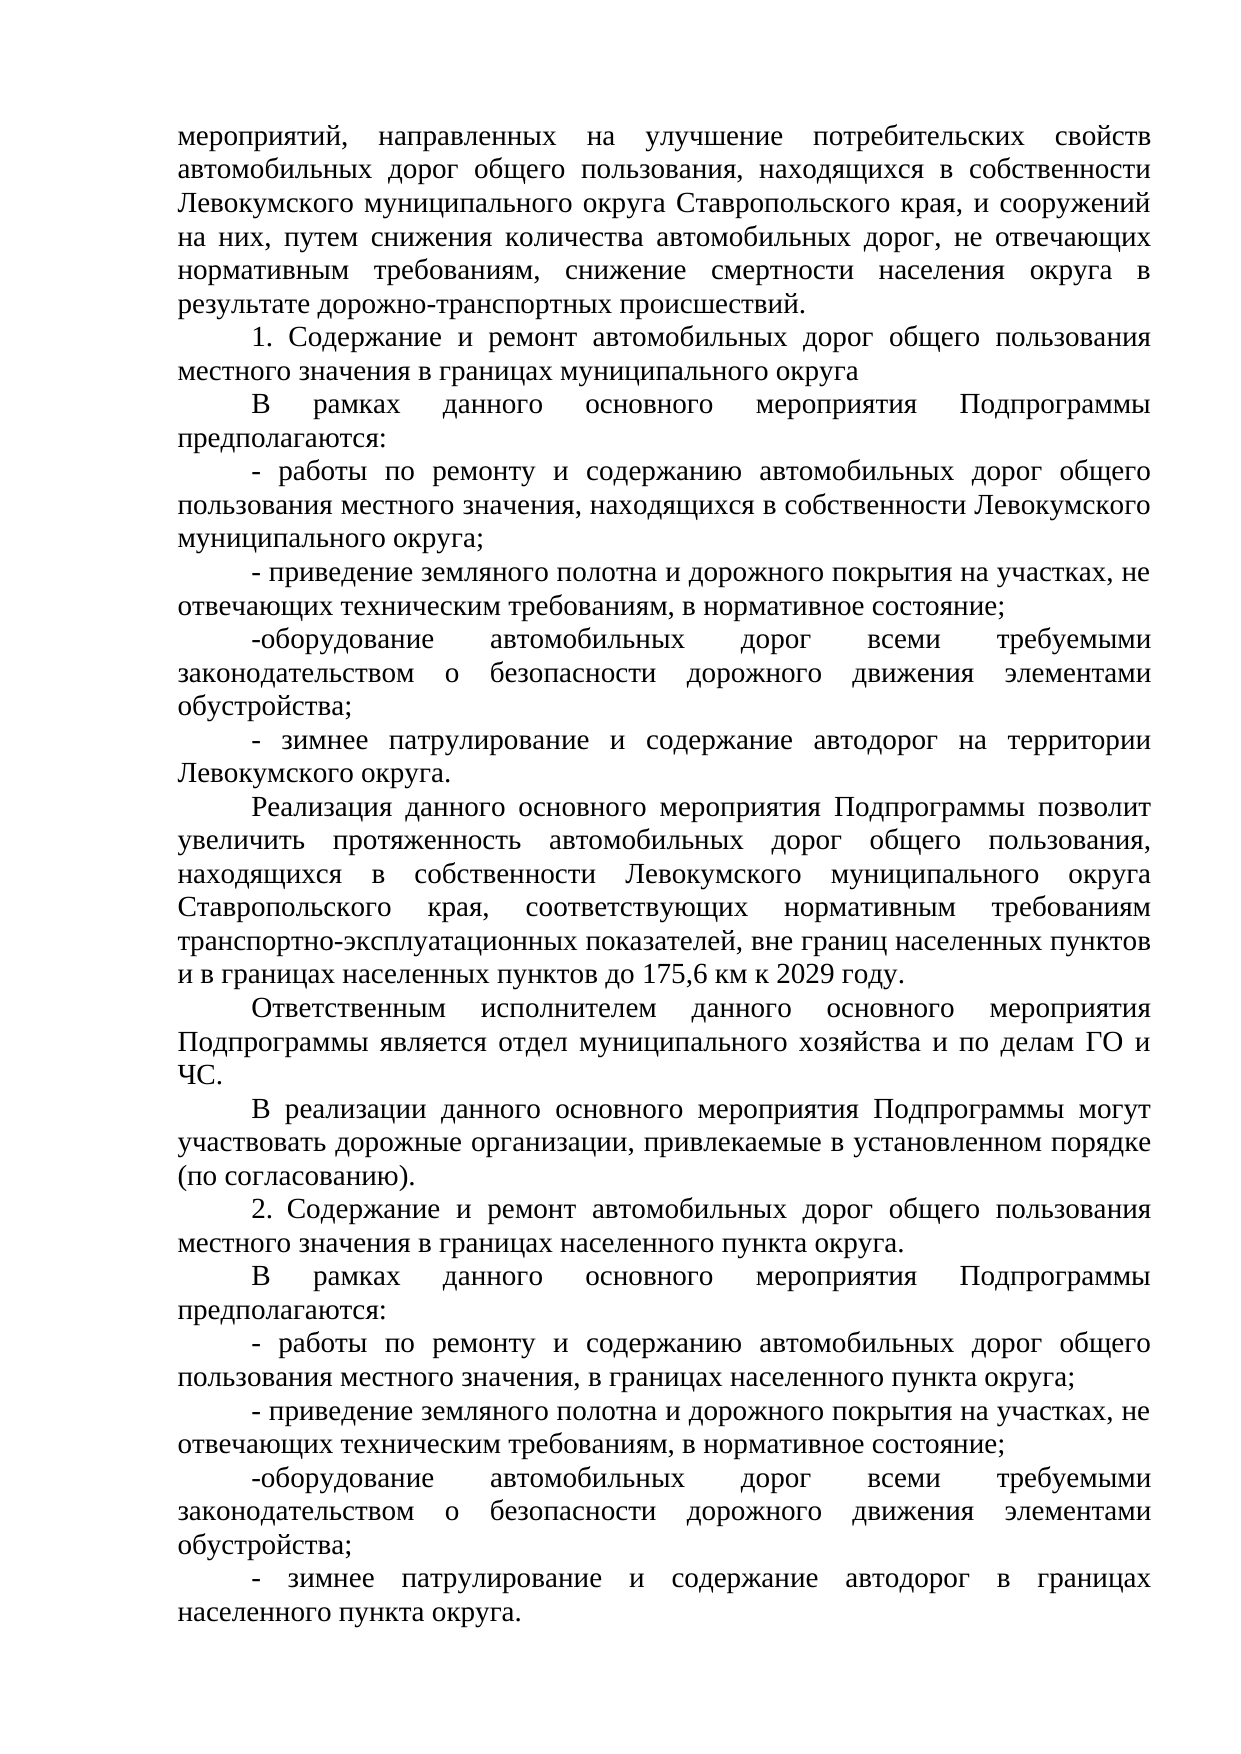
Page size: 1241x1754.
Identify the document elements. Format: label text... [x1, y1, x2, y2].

text -оборудование автомобильных дорог всеми требуемыми законодательством о безопасности дорожного движения элементами обустройства; [177, 1460, 1152, 1560]
text - приведение земляного полотна и дорожного покрытия на участках, не отвечающих техническим требованиям, в нормативное состояние; [177, 554, 1152, 621]
text Ответственным исполнителем данного основного мероприятия Подпрограммы является отдел муниципального хозяйства и по делам ГО и ЧС. [177, 990, 1152, 1091]
text - зимнее патрулирование и содержание автодорог на территории Левокумского округа. [177, 722, 1152, 789]
text - зимнее патрулирование и содержание автодорог в границах населенного пункта округа. [177, 1560, 1152, 1627]
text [177, 118, 1152, 319]
text - работы по ремонту и содержанию автомобильных дорог общего пользования местного значения, находящихся в собственности Левокумского муниципального округа; [177, 453, 1152, 554]
text Реализация данного основного мероприятия Подпрограммы позволит увеличить протяженность автомобильных дорог общего пользования, находящихся в собственности Левокумского муниципального округа Ставропольского края, соответствующих нормативным требованиям транспортно-эксплуатационных показателей, вне границ населенных пунктов и в границах населенных пунктов до 175,6 км к 2029 году. [177, 789, 1152, 990]
text В рамках данного основного мероприятия Подпрограммы предполагаются: [177, 1258, 1152, 1326]
text В рамках данного основного мероприятия Подпрограммы предполагаются: [177, 386, 1152, 453]
text - приведение земляного полотна и дорожного покрытия на участках, не отвечающих техническим требованиям, в нормативное состояние; [177, 1393, 1152, 1460]
text 2. Содержание и ремонт автомобильных дорог общего пользования местного значения в границах населенного пункта округа. [177, 1191, 1152, 1258]
text 1. Содержание и ремонт автомобильных дорог общего пользования местного значения в границах муниципального округа [177, 319, 1152, 386]
text - работы по ремонту и содержанию автомобильных дорог общего пользования местного значения, в границах населенного пункта округа; [177, 1326, 1152, 1393]
text -оборудование автомобильных дорог всеми требуемыми законодательством о безопасности дорожного движения элементами обустройства; [177, 621, 1152, 722]
text В реализации данного основного мероприятия Подпрограммы могут участвовать дорожные организации, привлекаемые в установленном порядке (по согласованию). [177, 1091, 1152, 1191]
